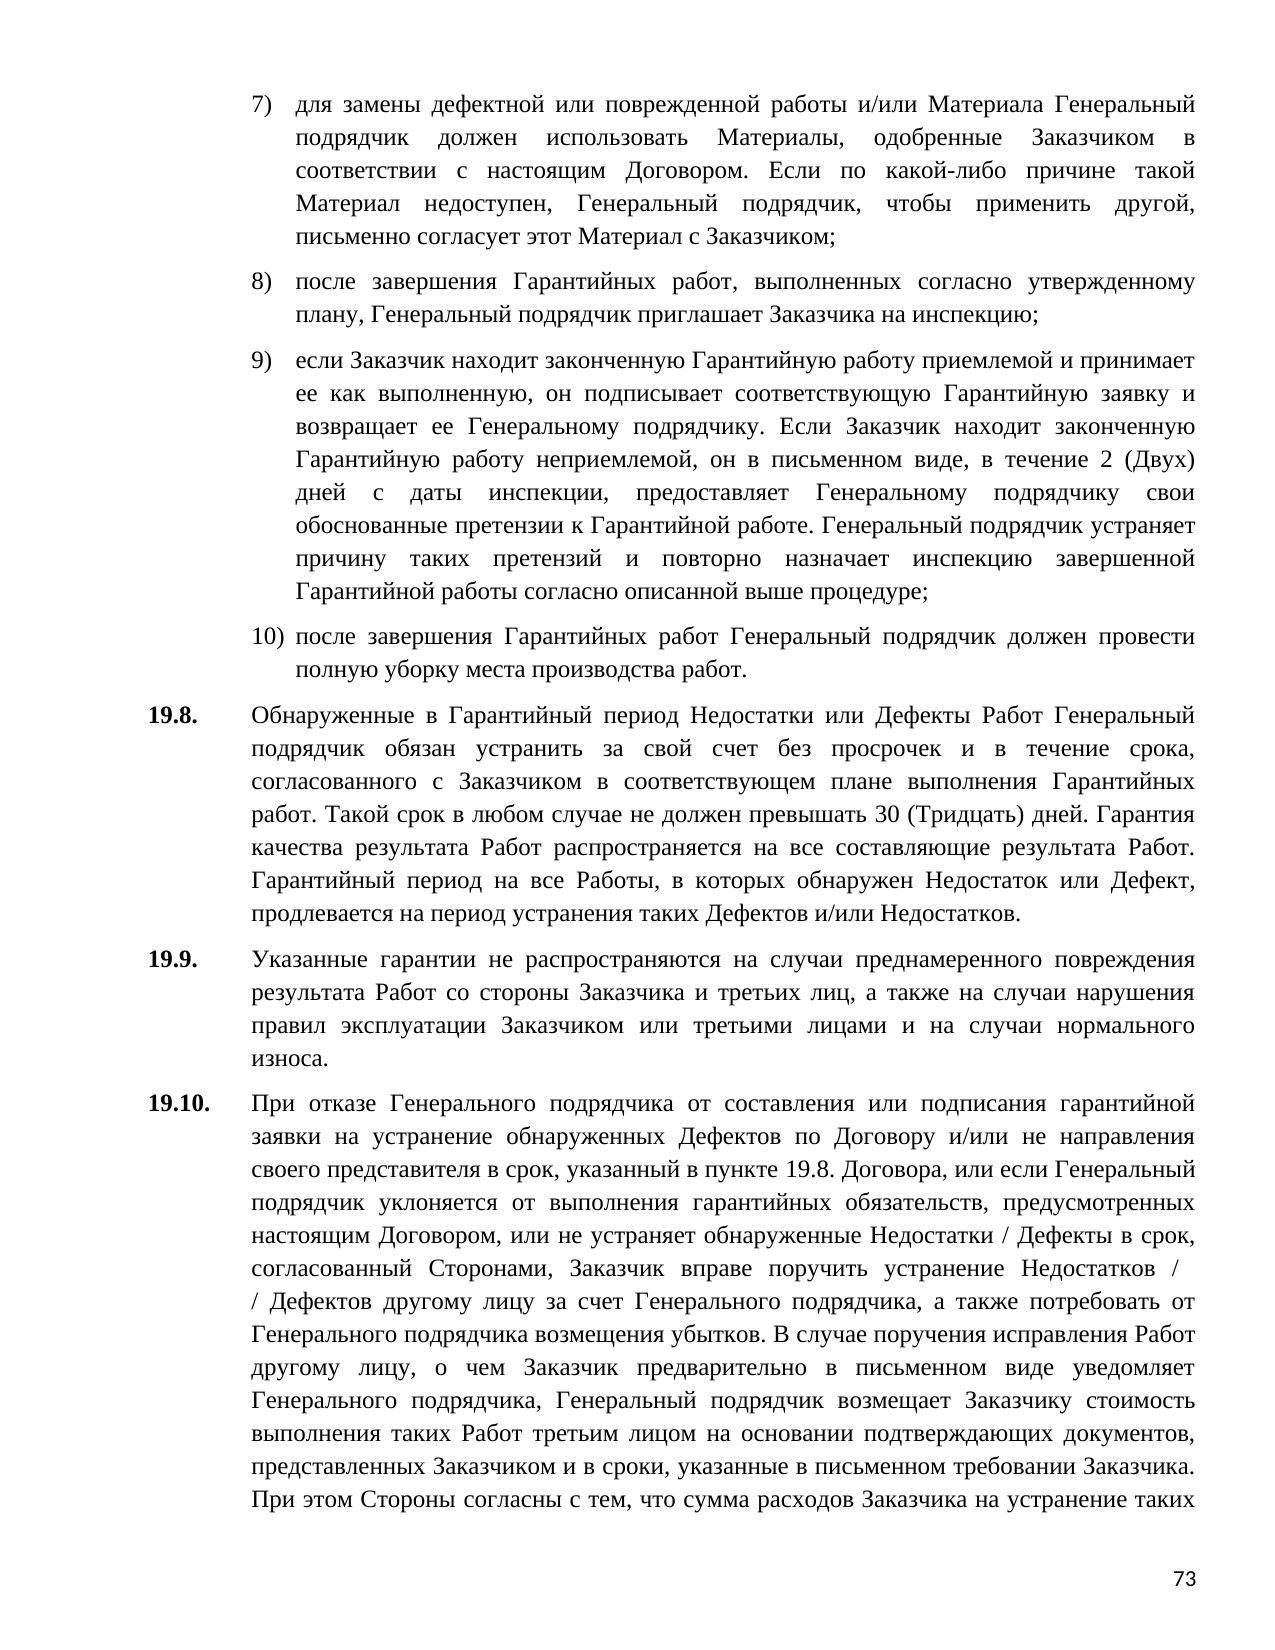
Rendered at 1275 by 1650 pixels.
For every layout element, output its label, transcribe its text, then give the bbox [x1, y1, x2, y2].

list если Заказчик находит законченную Гарантийную работу приемлемой и принимает ее как выполненную, он подписывает соответствующую Гарантийную заявку и возвращает ее Генеральному подрядчику. Если Заказчик находит законченную Гарантийную работу неприемлемой, он в письменном виде, в течение 2 (Двух) дней с даты инспекции, предоставляет Генеральному подрядчику свои обоснованные претензии к Гарантийной работе. Генеральный подрядчик устраняет причину таких претензий и повторно назначает инспекцию завершенной Гарантийной работы согласно описанной выше процедуре; [251, 345, 1196, 605]
list после завершения Гарантийных работ Генеральный подрядчик должен провести полную уборку места производства работ. [251, 621, 1196, 683]
list после завершения Гарантийных работ, выполненных согласно утвержденному плану, Генеральный подрядчик приглашает Заказчика на инспекцию; [251, 266, 1196, 328]
list для замены дефектной или поврежденной работы и/или Материала Генеральный подрядчик должен использовать Материалы, одобренные Заказчиком в соответствии с настоящим Договором. Если по какой-либо причине такой Материал недоступен, Генеральный подрядчик, чтобы применить другой, письменно согласует этот Материал с Заказчиком; [251, 89, 1196, 249]
list Указанные гарантии не распространяются на случаи преднамеренного повреждения результата Работ со стороны Заказчика и третьих лиц, а также на случаи нарушения правил эксплуатации Заказчиком или третьими лицами и на случаи нормального износа. [148, 944, 1196, 1071]
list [148, 1088, 1196, 1513]
list Обнаруженные в Гарантийный период Недостатки или Дефекты Работ Генеральный подрядчик обязан устранить за свой счет без просрочек и в течение срока, согласованного с Заказчиком в соответствующем плане выполнения Гарантийных работ. Такой срок в любом случае не должен превышать 30 (Тридцать) дней. Гарантия качества результата Работ распространяется на все составляющие результата Работ. Гарантийный период на все Работы, в которых обнаружен Недостаток или Дефект, продлевается на период устранения таких Дефектов и/или Недостатков. [148, 700, 1196, 927]
